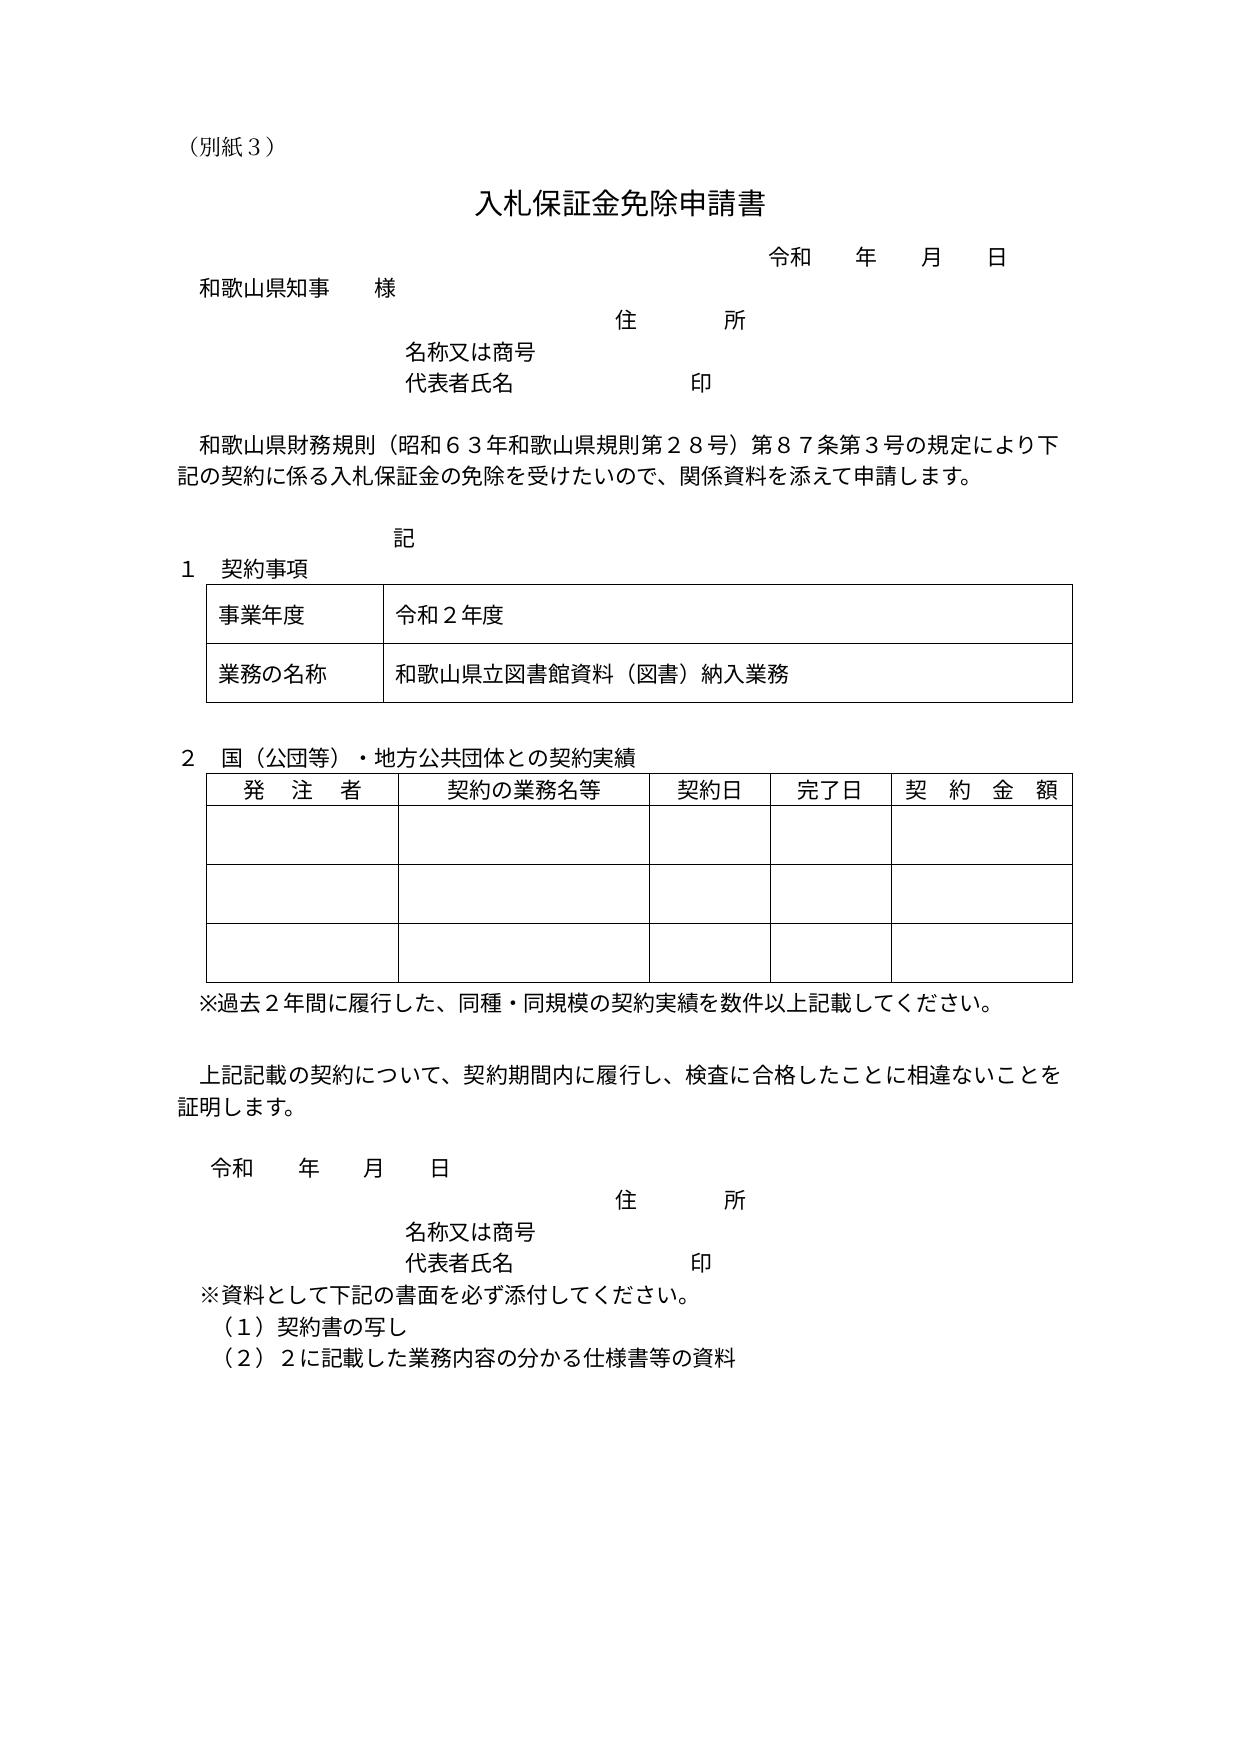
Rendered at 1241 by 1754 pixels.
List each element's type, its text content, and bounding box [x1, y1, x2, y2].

text 名称又は商号 [177, 1215, 1063, 1246]
text 入札保証金免除申請書 [177, 164, 1063, 239]
text 令和 年 月 日 [177, 1151, 1063, 1183]
table_cell [771, 924, 891, 982]
table_cell 和歌山県立図書館資料（図書）納入業務 [384, 644, 1072, 702]
text ※過去２年間に履行した、同種・同規模の契約実績を数件以上記載してください。 [177, 983, 1063, 1021]
table_cell [650, 806, 770, 864]
table_cell [207, 865, 398, 923]
text 代表者氏名 印 [177, 1246, 1063, 1278]
text （１）契約書の写し [177, 1310, 1063, 1341]
text ※資料として下記の書面を必ず添付してください。 [177, 1278, 1063, 1310]
text 名称又は商号 [177, 334, 1063, 366]
text 上記記載の契約について、契約期間内に履行し、検査に合格したことに相違ないことを証明します。 [177, 1058, 1063, 1122]
text （別紙３） [177, 127, 1063, 164]
table_header 事業年度 [207, 585, 383, 643]
text （２）２に記載した業務内容の分かる仕様書等の資料 [177, 1341, 1063, 1373]
table_cell [399, 806, 649, 864]
table_cell [771, 865, 891, 923]
table_header 完了日 [771, 774, 891, 805]
text 住 所 [177, 303, 1063, 334]
table_cell [650, 924, 770, 982]
table_header 契約の業務名等 [399, 774, 649, 805]
table_cell [207, 924, 398, 982]
text 住 所 [177, 1183, 1063, 1215]
text 代表者氏名 印 [177, 366, 1063, 398]
table_cell [650, 865, 770, 923]
table_cell [207, 806, 398, 864]
text 和歌山県財務規則（昭和６３年和歌山県規則第２８号）第８７条第３号の規定により下記の契約に係る入札保証金の免除を受けたいので、関係資料を添えて申請します。 [177, 428, 1063, 491]
text 和歌山県知事 様 [177, 271, 1063, 303]
table_cell [892, 924, 1072, 982]
table_cell [399, 924, 649, 982]
table_header 発 注 者 [207, 774, 398, 805]
table_cell [399, 865, 649, 923]
text 記 [177, 521, 1063, 552]
table_cell [892, 865, 1072, 923]
text １ 契約事項 [177, 552, 1063, 584]
table_header 令和２年度 [384, 585, 1072, 643]
table_header 契 約 金 額 [892, 774, 1072, 805]
table_header 契約日 [650, 774, 770, 805]
table_cell [771, 806, 891, 864]
text ２ 国（公団等）・地方公共団体との契約実績 [177, 741, 1063, 772]
table_cell [892, 806, 1072, 864]
text 令和 年 月 日 [177, 239, 1063, 271]
table_cell 業務の名称 [207, 644, 383, 702]
